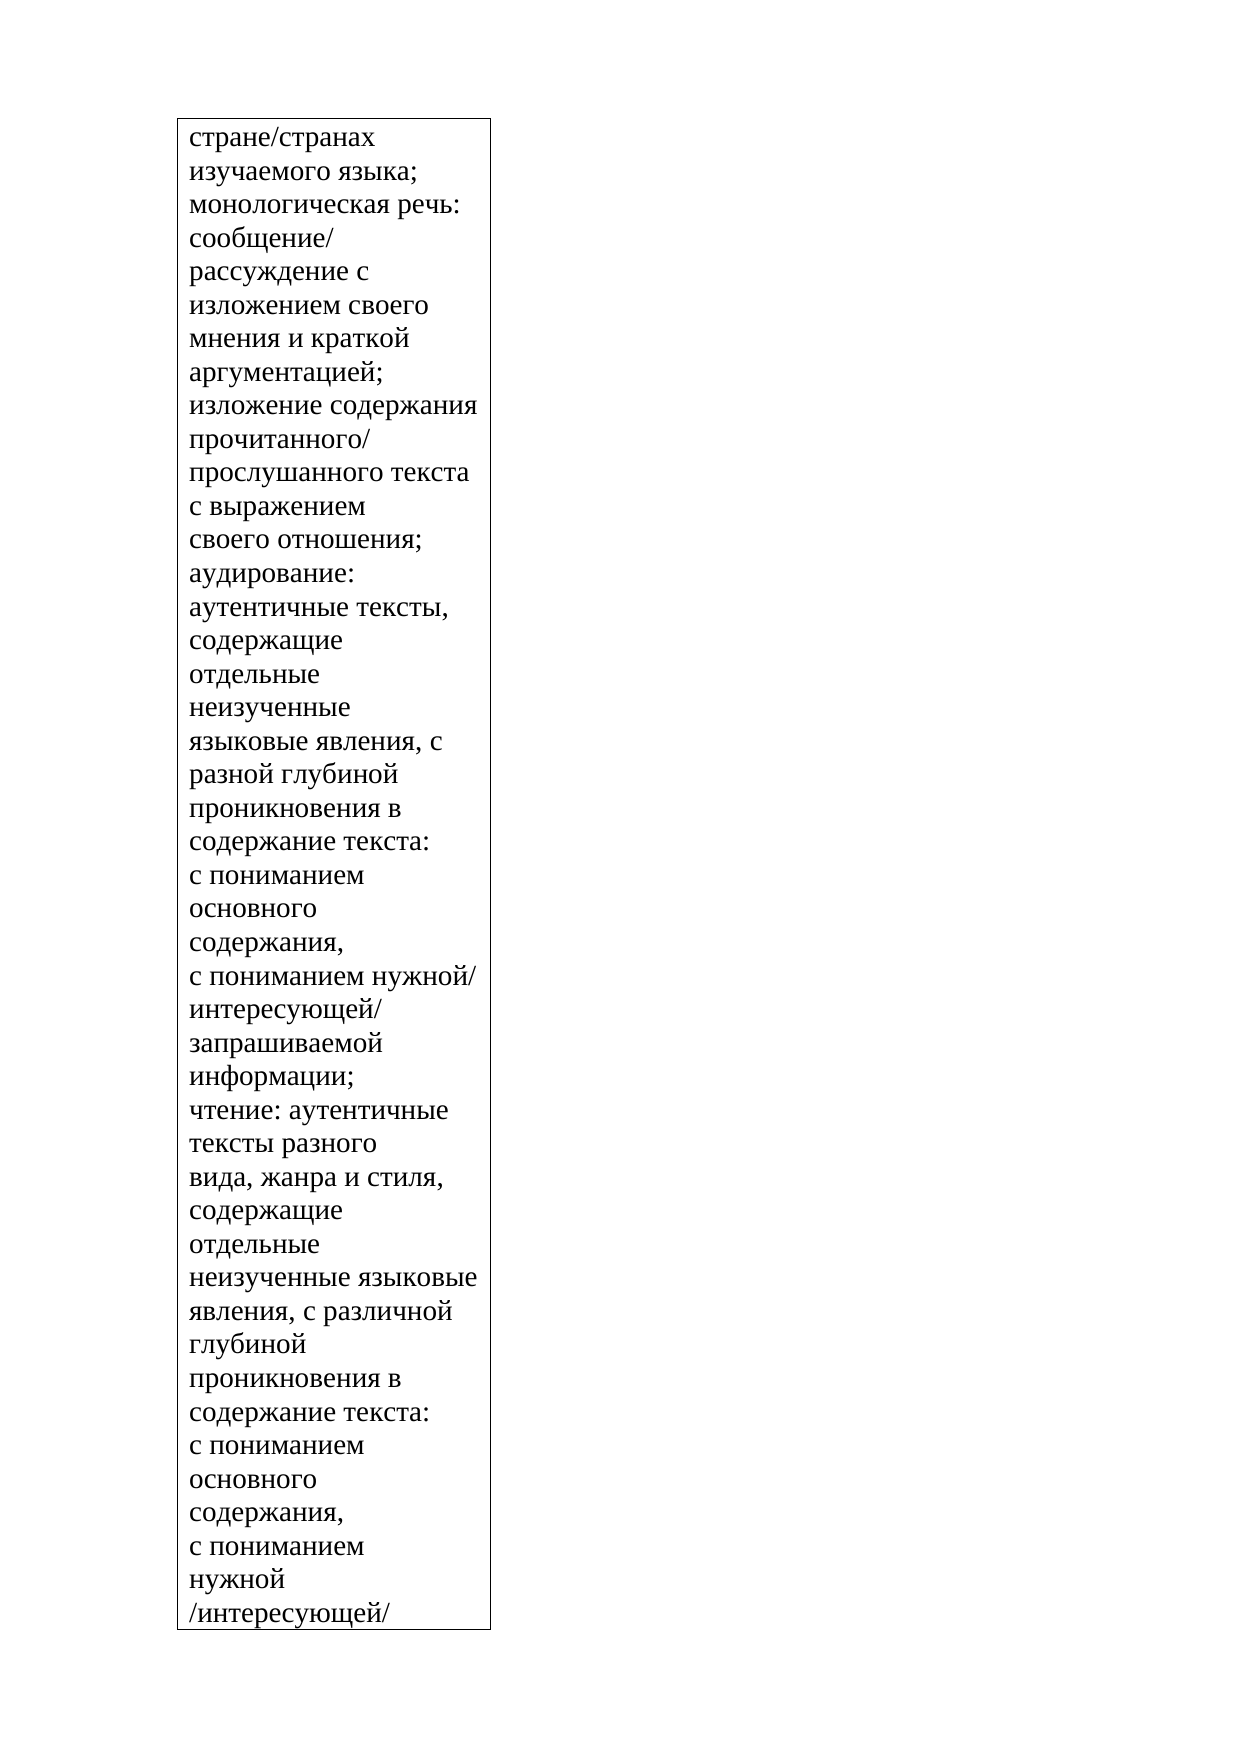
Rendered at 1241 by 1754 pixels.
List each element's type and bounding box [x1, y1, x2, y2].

table_header [178, 119, 490, 1628]
